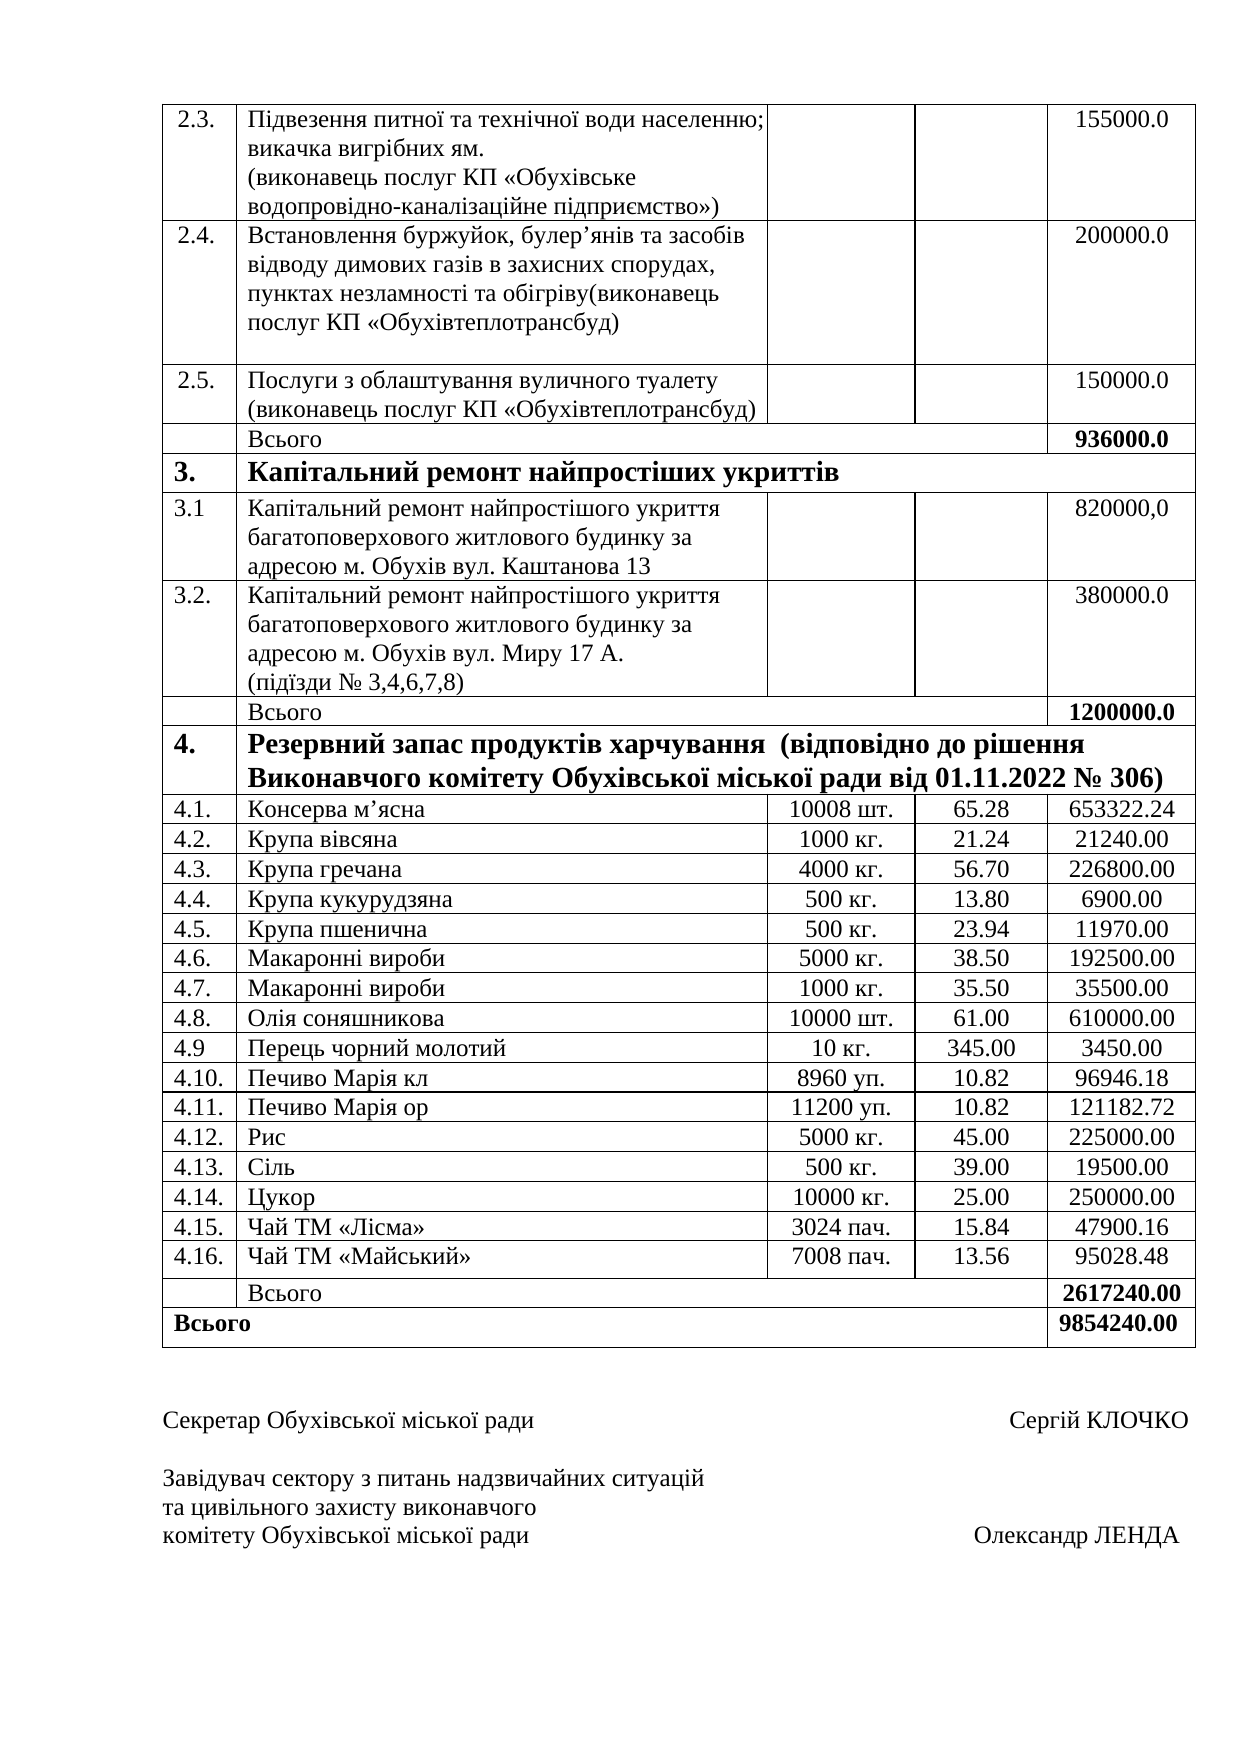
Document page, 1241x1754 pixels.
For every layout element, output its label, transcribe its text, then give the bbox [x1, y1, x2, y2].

table_cell Капітальний ремонт найпростішого укриття багатоповерхового житлового будинку за адресою м. Обухів вул. Миру 17 А. (підїзди № 3,4,6,7,8) [237, 581, 767, 696]
table_cell 11200 уп. [768, 1093, 914, 1121]
table_cell Консерва м’ясна [237, 795, 767, 823]
table_cell 4.12. [163, 1122, 236, 1151]
table_cell 65.28 [916, 795, 1047, 823]
table_cell [916, 105, 1047, 219]
table_cell 3450.00 [1048, 1033, 1195, 1062]
table_cell 2617240.00 [1048, 1279, 1195, 1307]
table_cell 4.1. [163, 795, 236, 823]
table_cell 4.14. [163, 1182, 236, 1211]
table_cell 155000.0 [1048, 105, 1195, 219]
table_cell 61.00 [916, 1003, 1047, 1032]
table_cell 3. [163, 454, 236, 492]
table_cell 10000 кг. [768, 1182, 914, 1211]
table_cell Всього [237, 424, 1047, 453]
table_cell 610000.00 [1048, 1003, 1195, 1032]
table_cell 150000.0 [1048, 365, 1195, 423]
table_cell 4. [163, 726, 236, 793]
table_cell 1200000.0 [1048, 697, 1195, 725]
table_cell 4.7. [163, 973, 236, 1002]
table_cell Послуги з облаштування вуличного туалету (виконавець послуг КП «Обухівтеплотрансбуд) [237, 365, 767, 423]
table_cell 500 кг. [768, 884, 914, 913]
table_cell Встановлення буржуйок, булер’янів та засобів відводу димових газів в захисних спорудах, пунктах незламності та обігріву(виконавець послуг КП «Обухівтеплотрансбуд) [237, 221, 767, 364]
table_cell 653322.24 [1048, 795, 1195, 823]
table_cell 3024 пач. [768, 1212, 914, 1240]
table_cell [916, 581, 1047, 696]
table_cell 10.82 [916, 1093, 1047, 1121]
table_cell 11970.00 [1048, 914, 1195, 942]
table_cell [916, 221, 1047, 364]
table_cell Рис [237, 1122, 767, 1151]
table_cell Макаронні вироби [237, 944, 767, 972]
table_cell 7008 пач. [768, 1241, 914, 1277]
text Завідувач сектору з питань надзвичайних ситуацій [162, 1463, 1196, 1492]
table_cell [163, 697, 236, 725]
table_cell 21240.00 [1048, 824, 1195, 853]
table_cell 4.13. [163, 1152, 236, 1181]
table_cell 25.00 [916, 1182, 1047, 1211]
table_cell 9854240.00 [1048, 1308, 1195, 1347]
table_cell 4.15. [163, 1212, 236, 1240]
table_cell Перець чорний молотий [237, 1033, 767, 1062]
table_cell 820000,0 [1048, 493, 1195, 579]
table_cell 4000 кг. [768, 854, 914, 883]
table_cell Макаронні вироби [237, 973, 767, 1002]
table_cell 4.3. [163, 854, 236, 883]
text комітету Обухівської міської ради Олександр ЛЕНДА [162, 1520, 1196, 1549]
table_cell 96946.18 [1048, 1063, 1195, 1091]
table_cell 2.4. [163, 221, 236, 364]
table_cell [768, 493, 914, 579]
table_cell 1000 кг. [768, 824, 914, 853]
table_cell 121182.72 [1048, 1093, 1195, 1121]
table_cell Чай ТМ «Лісма» [237, 1212, 767, 1240]
table_cell Печиво Марія кл [237, 1063, 767, 1091]
table_cell Всього [237, 697, 1047, 725]
table_cell 4.8. [163, 1003, 236, 1032]
text та цивільного захисту виконавчого [162, 1492, 1196, 1520]
table_cell Крупа вівсяна [237, 824, 767, 853]
table_cell 4.5. [163, 914, 236, 942]
table_cell 6900.00 [1048, 884, 1195, 913]
table_cell Резервний запас продуктів харчування (відповідно до рішення Виконавчого комітету Обухівської міської ради від 01.11.2022 № 306) [237, 726, 1195, 793]
text Секретар Обухівської міської ради Сергій КЛОЧКО [162, 1405, 1196, 1434]
table_cell Печиво Марія ор [237, 1093, 767, 1121]
table_cell 19500.00 [1048, 1152, 1195, 1181]
table_cell Крупа кукурудзяна [237, 884, 767, 913]
table_cell 4.2. [163, 824, 236, 853]
table_cell 4.11. [163, 1093, 236, 1121]
table_cell 2.5. [163, 365, 236, 423]
table_cell Цукор [237, 1182, 767, 1211]
table_cell 4.10. [163, 1063, 236, 1091]
table_cell 23.94 [916, 914, 1047, 942]
table_cell 250000.00 [1048, 1182, 1195, 1211]
table_cell Всього [163, 1308, 1047, 1347]
table_cell 345.00 [916, 1033, 1047, 1062]
table_cell Капітальний ремонт найпростіших укриттів [237, 454, 1195, 492]
table_cell 200000.0 [1048, 221, 1195, 364]
table_cell 13.56 [916, 1241, 1047, 1277]
table_cell 8960 уп. [768, 1063, 914, 1091]
table_cell 10 кг. [768, 1033, 914, 1062]
table_cell 39.00 [916, 1152, 1047, 1181]
table_cell [768, 221, 914, 364]
table_cell 95028.48 [1048, 1241, 1195, 1277]
table_cell 10000 шт. [768, 1003, 914, 1032]
table_cell 4.6. [163, 944, 236, 972]
table_cell [916, 365, 1047, 423]
table_cell 35500.00 [1048, 973, 1195, 1002]
table_cell [768, 581, 914, 696]
table_cell 5000 кг. [768, 944, 914, 972]
table_cell [163, 424, 236, 453]
table_cell 15.84 [916, 1212, 1047, 1240]
table_cell Підвезення питної та технічної води населенню; викачка вигрібних ям. (виконавець послуг КП «Обухівське водопровідно-каналізаційне підприємство») [237, 105, 767, 219]
table_cell 2.3. [163, 105, 236, 219]
table_cell Капітальний ремонт найпростішого укриття багатоповерхового житлового будинку за адресою м. Обухів вул. Каштанова 13 [237, 493, 767, 579]
table_cell [768, 105, 914, 219]
table_cell [163, 1279, 236, 1307]
table_cell 13.80 [916, 884, 1047, 913]
table_cell [768, 365, 914, 423]
table_cell 21.24 [916, 824, 1047, 853]
table_cell 1000 кг. [768, 973, 914, 1002]
table_cell 10008 шт. [768, 795, 914, 823]
table_cell 936000.0 [1048, 424, 1195, 453]
table_cell Олія соняшникова [237, 1003, 767, 1032]
table_cell 4.9 [163, 1033, 236, 1062]
table_cell Крупа гречана [237, 854, 767, 883]
table_cell 47900.16 [1048, 1212, 1195, 1240]
table_cell 5000 кг. [768, 1122, 914, 1151]
table_cell 226800.00 [1048, 854, 1195, 883]
table_cell 500 кг. [768, 914, 914, 942]
table_cell 192500.00 [1048, 944, 1195, 972]
table_cell Сіль [237, 1152, 767, 1181]
table_cell Чай ТМ «Майський» [237, 1241, 767, 1277]
table_cell 35.50 [916, 973, 1047, 1002]
table_cell [916, 493, 1047, 579]
table_cell Всього [237, 1279, 1047, 1307]
table_cell 500 кг. [768, 1152, 914, 1181]
table_cell 4.4. [163, 884, 236, 913]
table_cell 3.2. [163, 581, 236, 696]
table_cell Крупа пшенична [237, 914, 767, 942]
table_cell 45.00 [916, 1122, 1047, 1151]
table_cell 3.1 [163, 493, 236, 579]
table_cell 4.16. [163, 1241, 236, 1277]
table_cell 38.50 [916, 944, 1047, 972]
table_cell 225000.00 [1048, 1122, 1195, 1151]
table_cell 56.70 [916, 854, 1047, 883]
table_cell 380000.0 [1048, 581, 1195, 696]
table_cell 10.82 [916, 1063, 1047, 1091]
